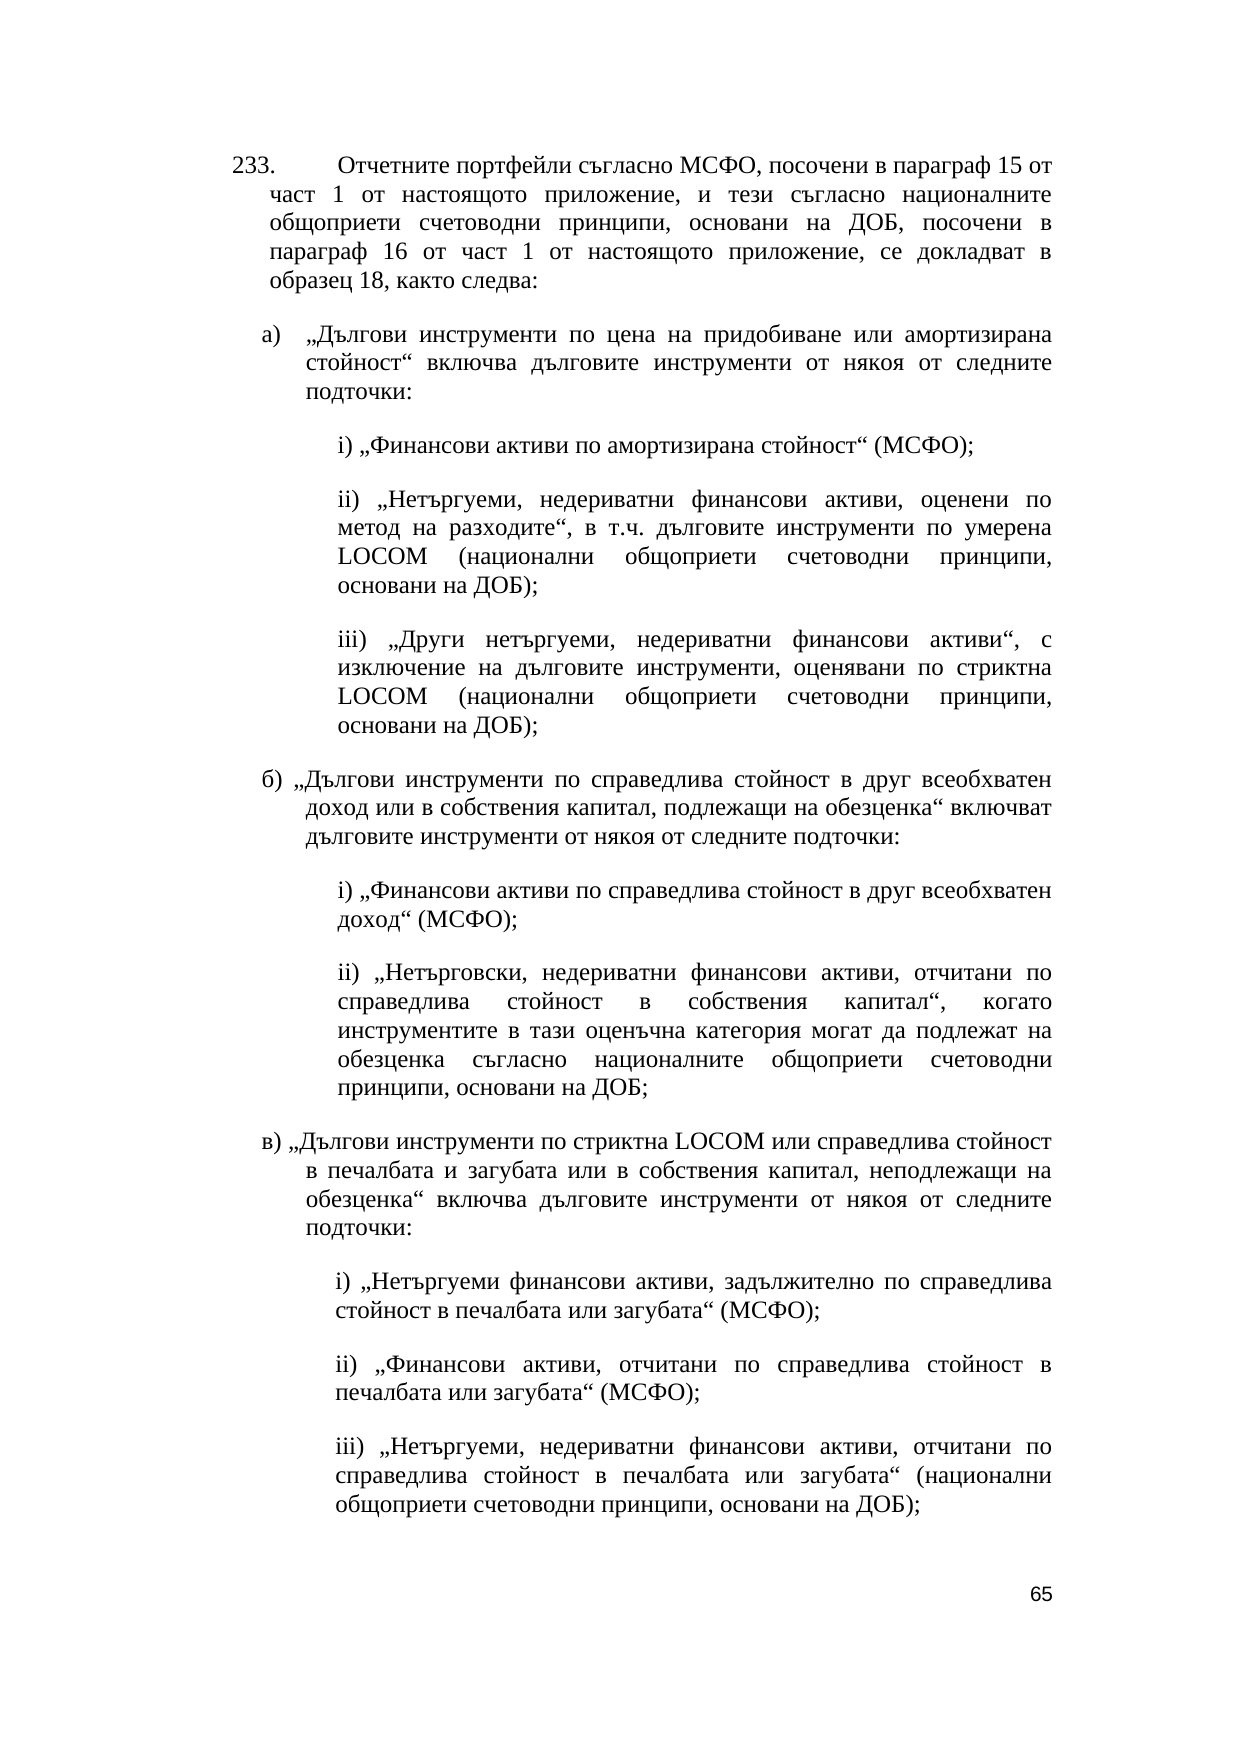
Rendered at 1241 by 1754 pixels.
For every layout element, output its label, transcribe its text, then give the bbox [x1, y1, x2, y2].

list а) „Дългови инструменти по цена на придобиване или амортизирана стойност“ включва дълговите инструменти от някоя от следните подточки: [261, 319, 1053, 405]
list б) „Дългови инструменти по справедлива стойност в друг всеобхватен доход или в собствения капитал, подлежащи на обезценка“ включват дълговите инструменти от някоя от следните подточки: [261, 764, 1053, 850]
list ii) „Финансови активи, отчитани по справедлива стойност в печалбата или загубата“ (МСФО); [335, 1349, 1053, 1406]
list i) „Финансови активи по амортизирана стойност“ (МСФО); [337, 430, 1053, 459]
text Отчетните портфейли съгласно МСФО, посочени в параграф 15 от част 1 от настоящото приложение, и тези съгласно националните общоприети счетоводни принципи, основани на ДОБ, посочени в параграф 16 от част 1 от настоящото приложение, се докладват в образец 18, както следва: [232, 150, 1053, 294]
list i) „Финансови активи по справедлива стойност в друг всеобхватен доход“ (МСФО); [337, 875, 1053, 932]
list ii) „Нетъргуеми, недериватни финансови активи, оценени по метод на разходите“, в т.ч. дълговите инструменти по умерена LOCOM (национални общоприети счетоводни принципи, основани на ДОБ); [337, 484, 1053, 599]
list iii) „Други нетъргуеми, недериватни финансови активи“, с изключение на дълговите инструменти, оценявани по стриктна LOCOM (национални общоприети счетоводни принципи, основани на ДОБ); [337, 624, 1053, 739]
list i) „Нетъргуеми финансови активи, задължително по справедлива стойност в печалбата или загубата“ (МСФО); [335, 1266, 1053, 1324]
list iii) „Нетъргуеми, недериватни финансови активи, отчитани по справедлива стойност в печалбата или загубата“ (национални общоприети счетоводни принципи, основани на ДОБ); [335, 1431, 1053, 1517]
list ii) „Нетърговски, недериватни финансови активи, отчитани по справедлива стойност в собствения капитал“, когато инструментите в тази оценъчна категория могат да подлежат на обезценка съгласно националните общоприети счетоводни принципи, основани на ДОБ; [337, 957, 1053, 1101]
list в) „Дългови инструменти по стриктна LOCOM или справедлива стойност в печалбата и загубата или в собствения капитал, неподлежащи на обезценка“ включва дълговите инструменти от някоя от следните подточки: [261, 1126, 1053, 1241]
